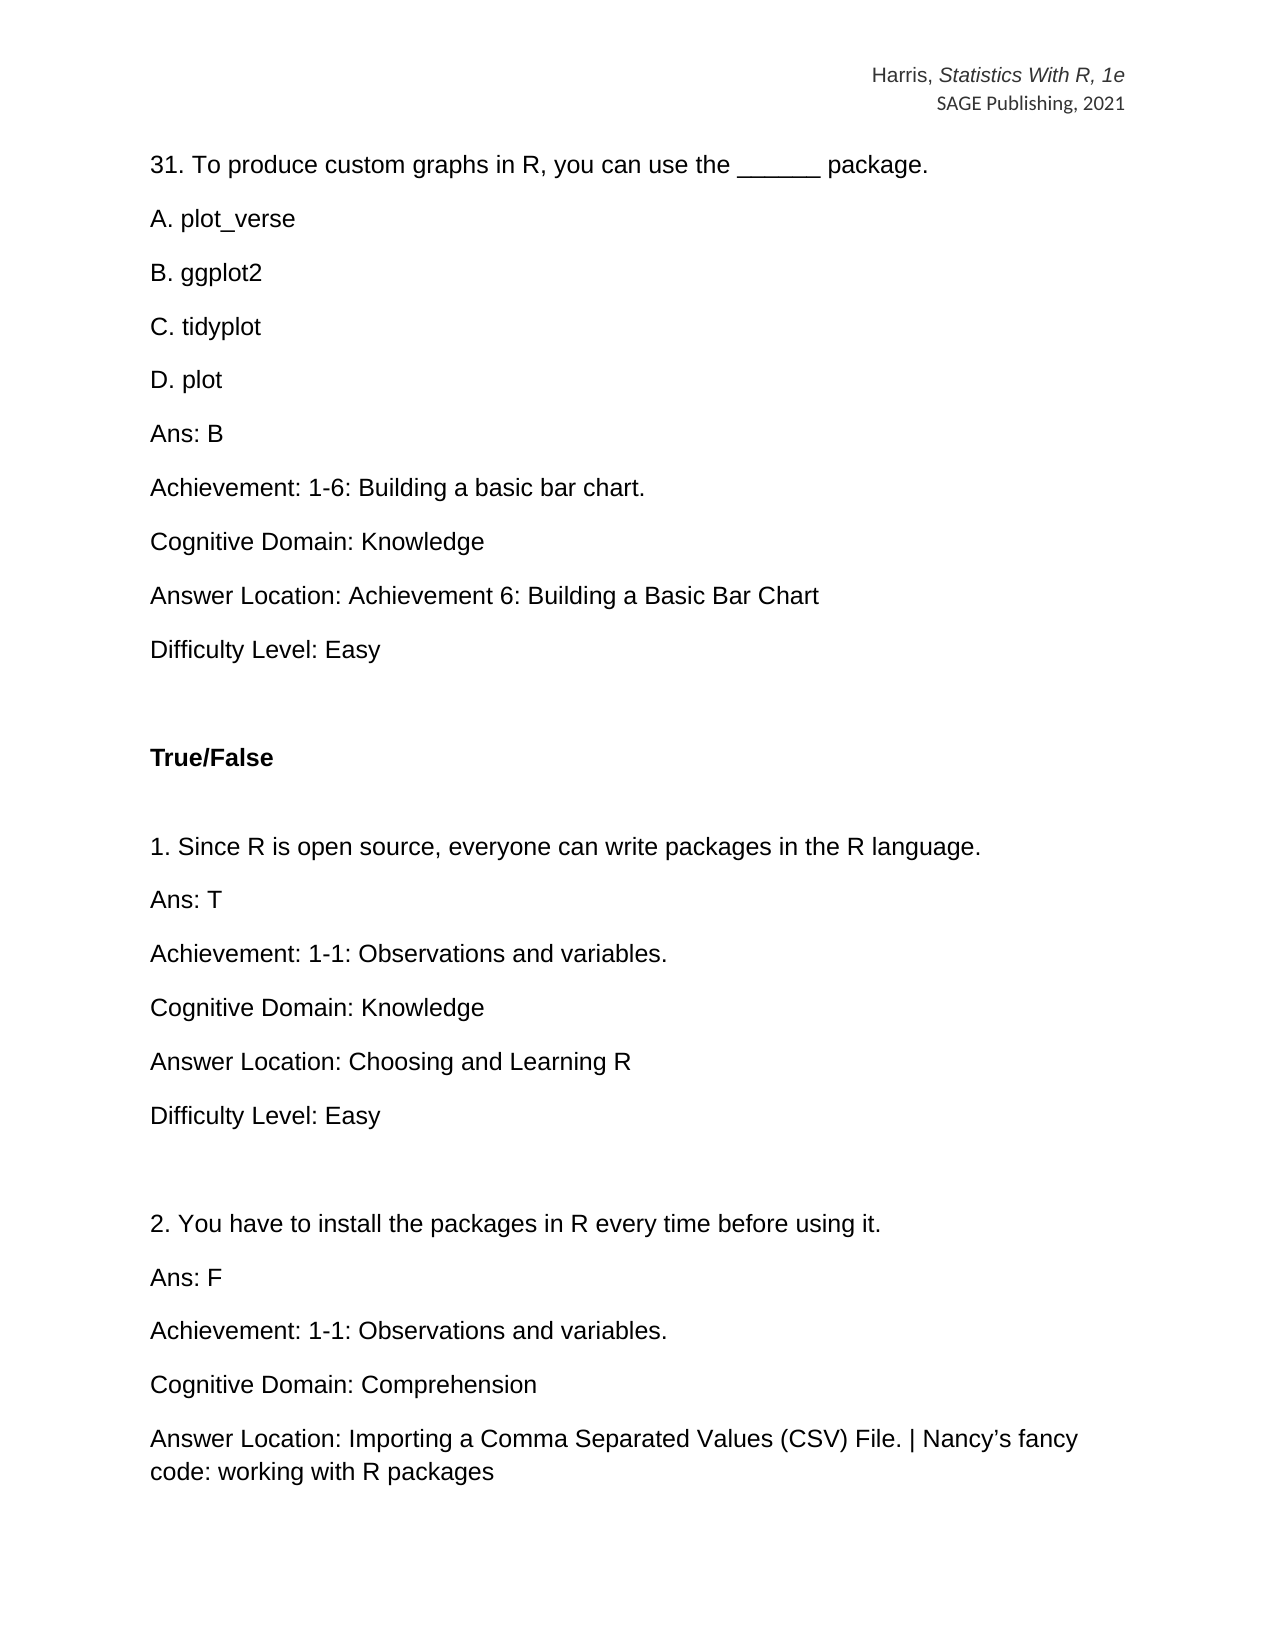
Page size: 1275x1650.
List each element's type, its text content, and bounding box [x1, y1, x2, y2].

text 2. You have to install the packages in R every time before using it. [150, 1209, 1125, 1237]
text Achievement: 1-1: Observations and variables. [150, 939, 1125, 968]
text Answer Location: Achievement 6: Building a Basic Bar Chart [150, 581, 1125, 609]
text Difficulty Level: Easy [150, 1101, 1125, 1130]
text Answer Location: Choosing and Learning R [150, 1047, 1125, 1076]
subtitle True/False [150, 747, 1125, 772]
text Answer Location: Importing a Comma Separated Values (CSV) File. | Nancy’s fancy code: working with R packages [150, 1424, 1125, 1486]
text 31. To produce custom graphs in R, you can use the ______ package. [150, 150, 1125, 179]
text Achievement: 1-6: Building a basic bar chart. [150, 473, 1125, 502]
text Cognitive Domain: Comprehension [150, 1370, 1125, 1399]
text 1. Since R is open source, everyone can write packages in the R language. [150, 832, 1125, 860]
text Ans: B [150, 419, 1125, 448]
text Cognitive Domain: Knowledge [150, 527, 1125, 556]
text Achievement: 1-1: Observations and variables. [150, 1316, 1125, 1345]
text D. plot [150, 365, 1125, 394]
text A. plot_verse [150, 204, 1125, 233]
text Difficulty Level: Easy [150, 635, 1125, 663]
text C. tidyplot [150, 312, 1125, 340]
text Cognitive Domain: Knowledge [150, 993, 1125, 1022]
text B. ggplot2 [150, 258, 1125, 286]
text Ans: F [150, 1262, 1125, 1291]
text Ans: T [150, 886, 1125, 914]
